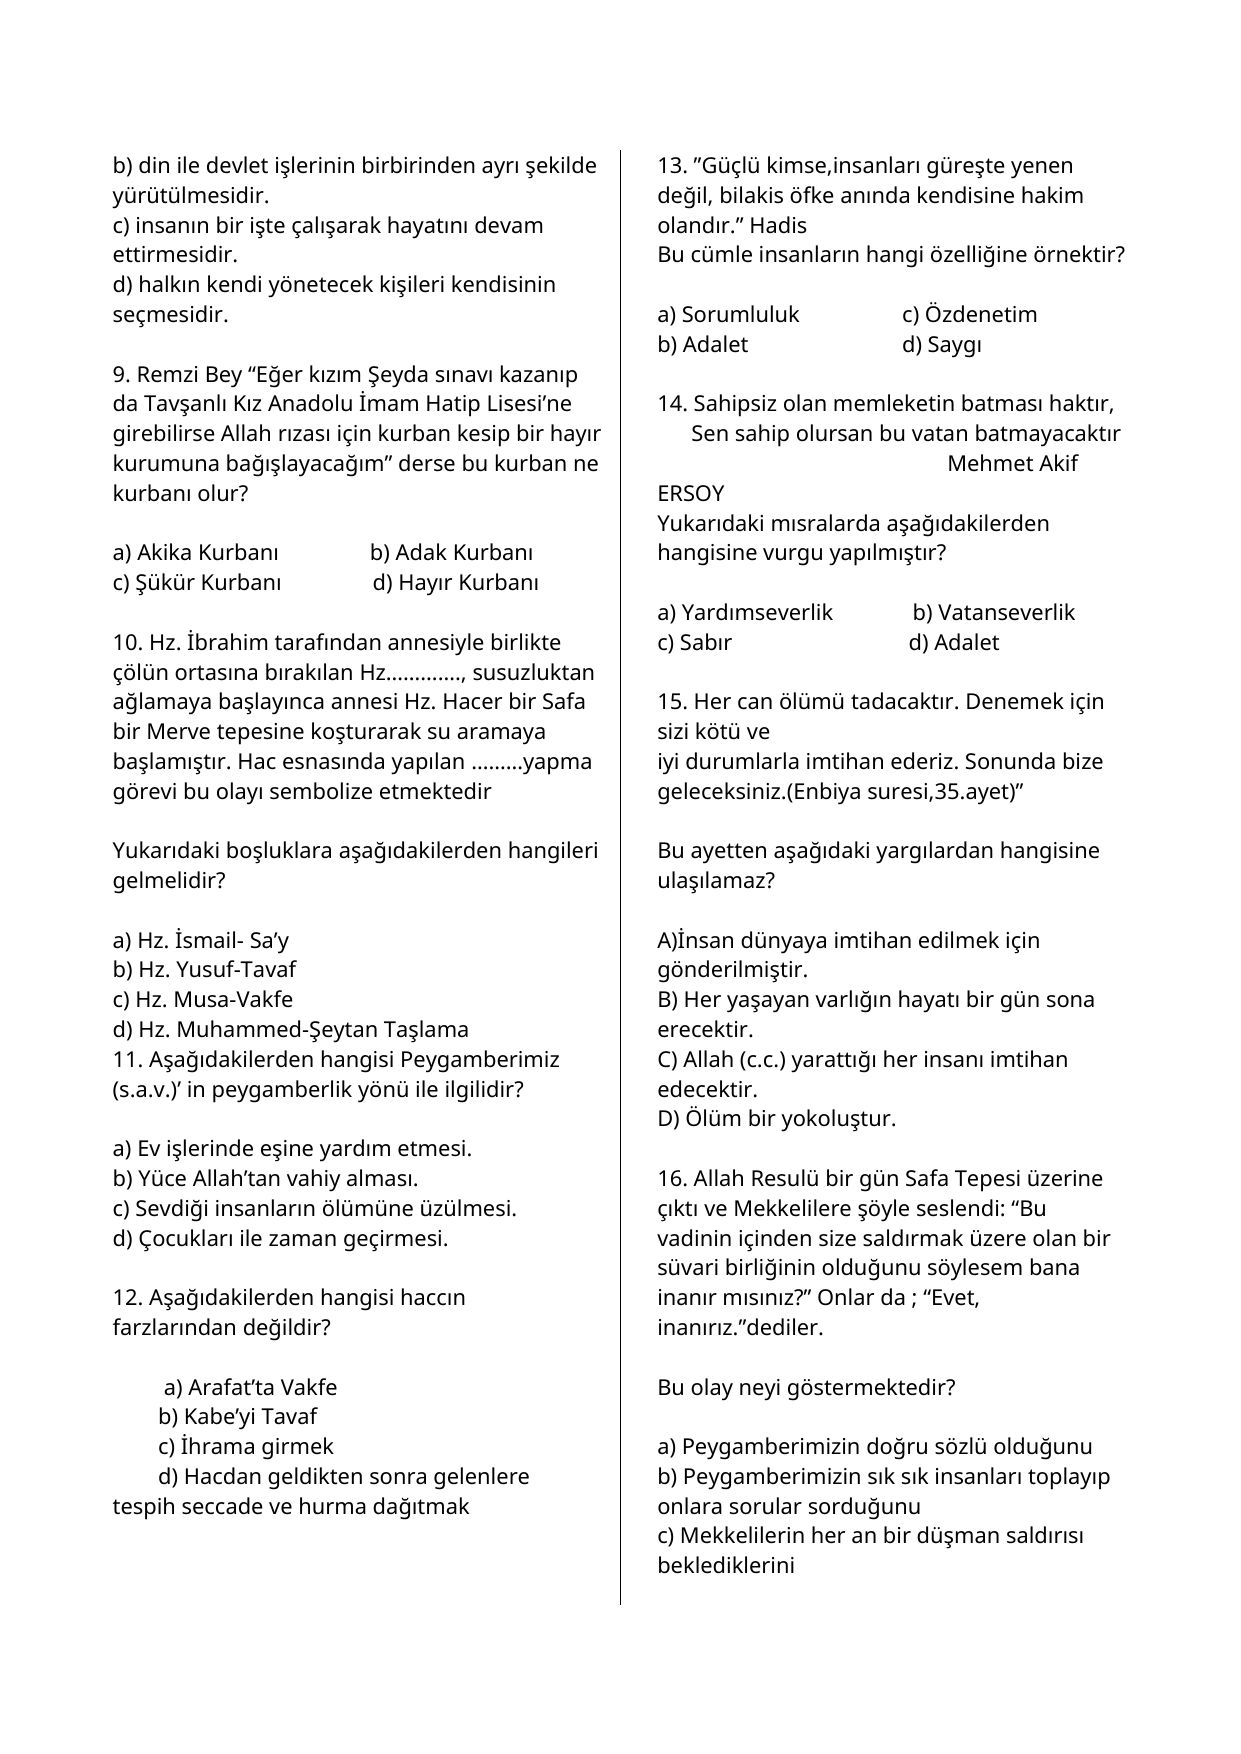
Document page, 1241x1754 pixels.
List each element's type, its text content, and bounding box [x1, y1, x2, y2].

text b) din ile devlet işlerinin birbirinden ayrı şekilde yürütülmesidir. [112, 150, 602, 209]
text 13. ”Güçlü kimse,insanları güreşte yenen değil, bilakis öfke anında kendisine hakim olandır.” Hadis [657, 150, 1128, 239]
text a) Arafat’ta Vakfe [112, 1371, 583, 1401]
text 10. Hz. İbrahim tarafından annesiyle birlikte çölün ortasına bırakılan Hz…………., susuzluktan ağlamaya başlayınca annesi Hz. Hacer bir Safa bir Merve tepesine koşturarak su aramaya başlamıştır. Hac esnasında yapılan ………yapma görevi bu olayı sembolize etmektedir [112, 627, 602, 805]
text iyi durumlarla imtihan ederiz. Sonunda bize geleceksiniz.(Enbiya suresi,35.ayet)” [657, 746, 1128, 805]
text 15. Her can ölümü tadacaktır. Denemek için sizi kötü ve [657, 686, 1128, 746]
text a) Hz. İsmail- Sa’y [112, 924, 602, 954]
text c) Şükür Kurbanı d) Hayır Kurbanı [112, 567, 602, 597]
text A)İnsan dünyaya imtihan edilmek için gönderilmiştir. [657, 924, 1128, 984]
text Bu ayetten aşağıdaki yargılardan hangisine ulaşılamaz? [657, 835, 1128, 895]
text a) Akika Kurbanı b) Adak Kurbanı [112, 537, 602, 567]
text d) Hz. Muhammed-Şeytan Taşlama [112, 1014, 602, 1044]
text a) Yardımseverlik b) Vatanseverlik [657, 597, 1128, 627]
text a) Ev işlerinde eşine yardım etmesi. b) Yüce Allah’tan vahiy alması. [112, 1133, 583, 1193]
text C) Allah (c.c.) yarattığı her insanı imtihan edecektir. [657, 1044, 1128, 1103]
text c) insanın bir işte çalışarak hayatını devam ettirmesidir. [112, 209, 602, 269]
text c) Sevdiği insanların ölümüne üzülmesi. [112, 1193, 583, 1222]
text b) Hz. Yusuf-Tavaf [112, 954, 602, 984]
text a) Peygamberimizin doğru sözlü olduğunu [657, 1431, 1128, 1461]
text 12. Aşağıdakilerden hangisi haccın farzlarından değildir? [112, 1282, 583, 1342]
text c) Sabır d) Adalet [657, 627, 1128, 656]
text Yukarıdaki boşluklara aşağıdakilerden hangileri gelmelidir? [112, 835, 602, 895]
text 11. Aşağıdakilerden hangisi Peygamberimiz (s.a.v.)’ in peygamberlik yönü ile ilgilidir? [112, 1044, 583, 1103]
text Yukarıdaki mısralarda aşağıdakilerden hangisine vurgu yapılmıştır? [657, 507, 1128, 567]
text c) İhrama girmek [112, 1431, 583, 1461]
text a) Sorumluluk c) Özdenetim [657, 299, 1128, 329]
text Bu olay neyi göstermektedir? [657, 1371, 1128, 1401]
text Sen sahip olursan bu vatan batmayacaktır [657, 418, 1128, 448]
text d) halkın kendi yönetecek kişileri kendisinin seçmesidir. [112, 269, 602, 329]
text b) Adalet d) Saygı [657, 329, 1128, 358]
text Mehmet Akif ERSOY [657, 448, 1128, 507]
text B) Her yaşayan varlığın hayatı bir gün sona erecektir. [657, 984, 1128, 1044]
text d) Çocukları ile zaman geçirmesi. [112, 1222, 583, 1252]
text c) Hz. Musa-Vakfe [112, 984, 602, 1014]
text 14. Sahipsiz olan memleketin batması haktır, [657, 388, 1128, 418]
text 16. Allah Resulü bir gün Safa Tepesi üzerine çıktı ve Mekkelilere şöyle seslendi: “Bu vadinin içinden size saldırmak üzere olan bir süvari birliğinin olduğunu söylesem bana inanır mısınız?” Onlar da ; “Evet, inanırız.”dediler. [657, 1163, 1128, 1342]
text b) Peygamberimizin sık sık insanları toplayıp onlara sorular sorduğunu [657, 1461, 1128, 1520]
text b) Kabe’yi Tavaf [112, 1401, 583, 1431]
text D) Ölüm bir yokoluştur. [657, 1103, 1128, 1133]
text Bu cümle insanların hangi özelliğine örnektir? [657, 239, 1128, 269]
text d) Hacdan geldikten sonra gelenlere tespih seccade ve hurma dağıtmak [112, 1461, 583, 1520]
text 9. Remzi Bey “Eğer kızım Şeyda sınavı kazanıp da Tavşanlı Kız Anadolu İmam Hatip Lisesi’ne girebilirse Allah rızası için kurban kesip bir hayır kurumuna bağışlayacağım” derse bu kurban ne kurbanı olur? [112, 358, 602, 507]
text c) Mekkelilerin her an bir düşman saldırısı beklediklerini [657, 1520, 1128, 1580]
